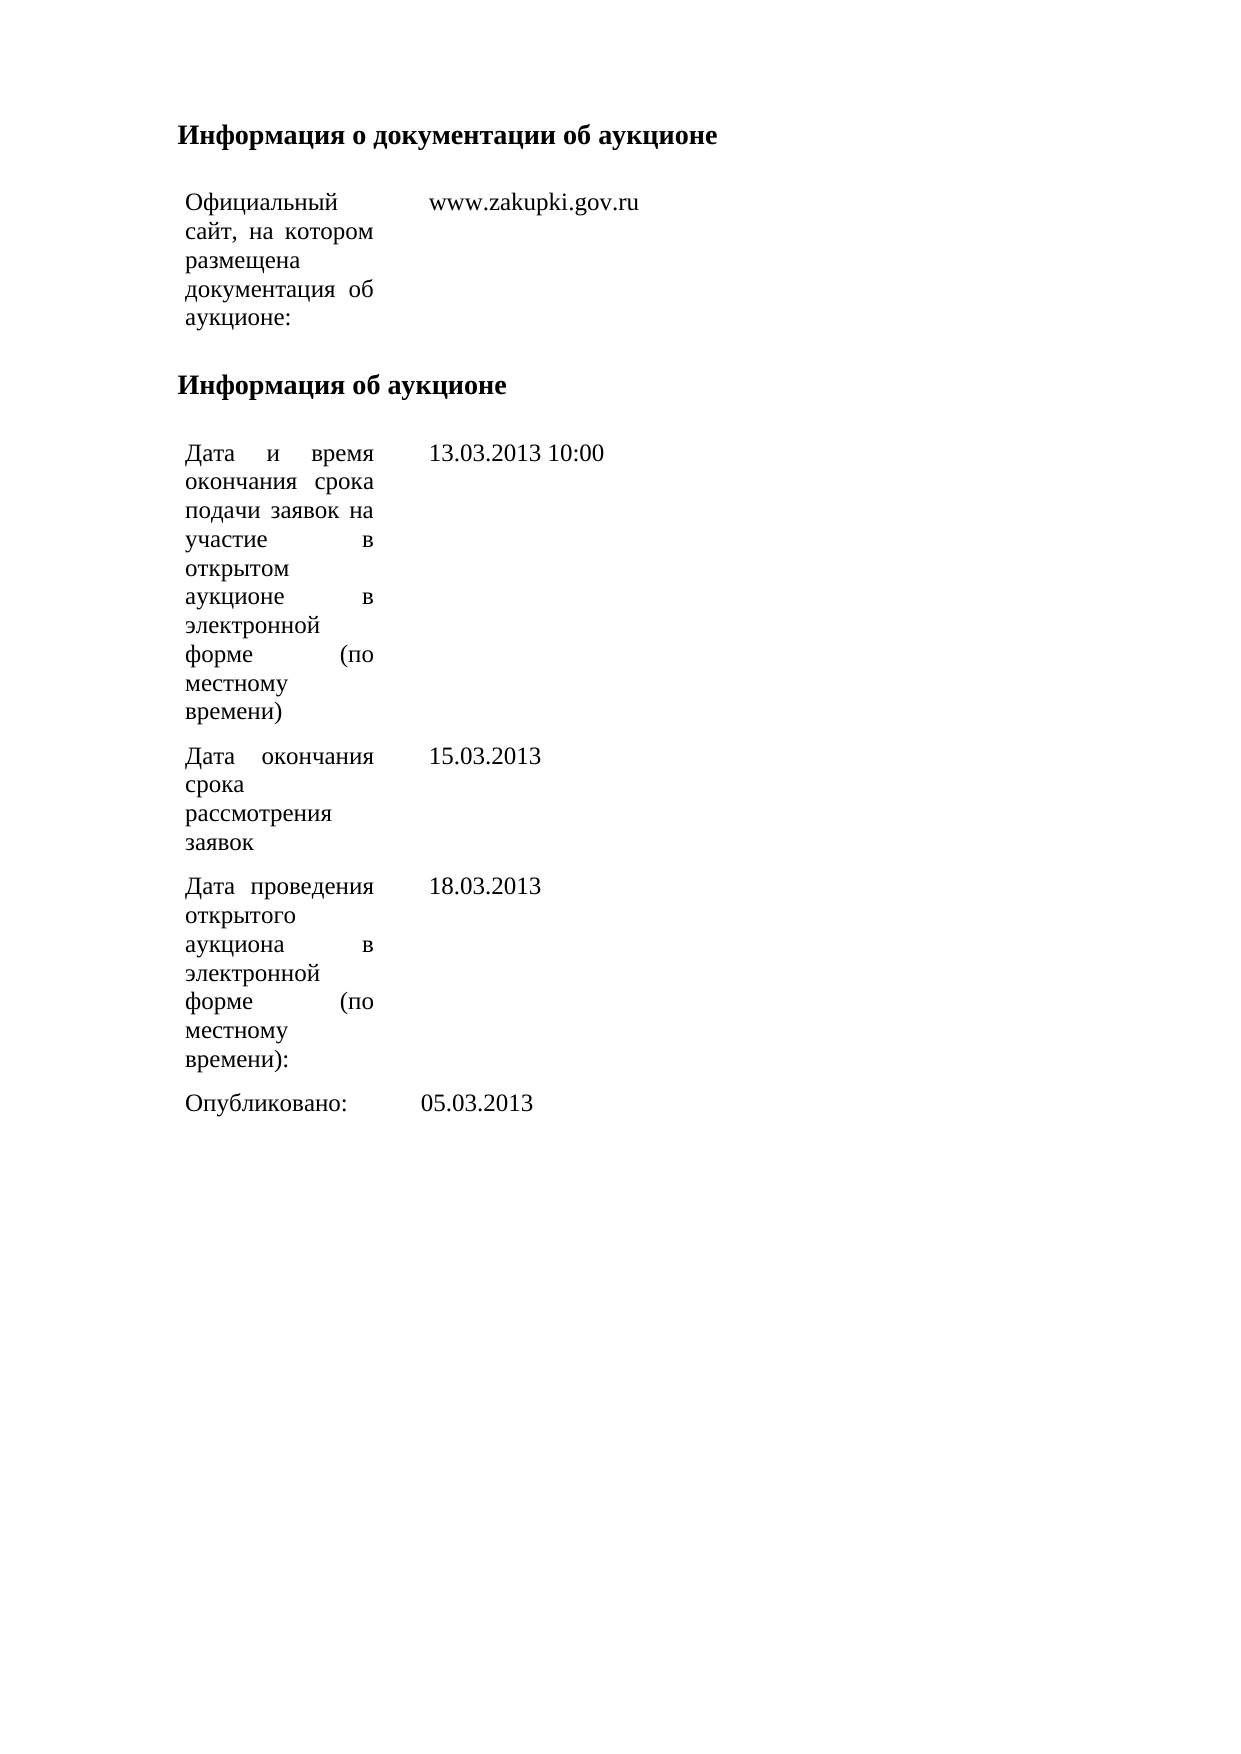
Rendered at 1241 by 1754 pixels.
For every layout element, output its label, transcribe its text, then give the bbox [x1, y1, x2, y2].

text Информация об аукционе [177, 368, 1152, 401]
table_header 05.03.2013 [421, 1080, 1152, 1125]
table_header www.zakupki.gov.ru [421, 180, 1152, 339]
table_header Официальный сайт, на котором размещена документация об аукционе: [177, 180, 421, 339]
text Информация о документации об аукционе [177, 118, 1152, 151]
table_cell Дата проведения открытого аукциона в электронной форме (по местному времени): [177, 864, 421, 1080]
table_header 13.03.2013 10:00 [421, 430, 1152, 733]
table_header Опубликовано: [177, 1080, 421, 1125]
table_cell 15.03.2013 [421, 733, 1152, 863]
table_cell Дата окончания срока рассмотрения заявок [177, 733, 421, 863]
table_header Дата и время окончания срока подачи заявок на участие в открытом аукционе в электронной форме (по местному времени) [177, 430, 421, 733]
table_cell 18.03.2013 [421, 864, 1152, 1080]
